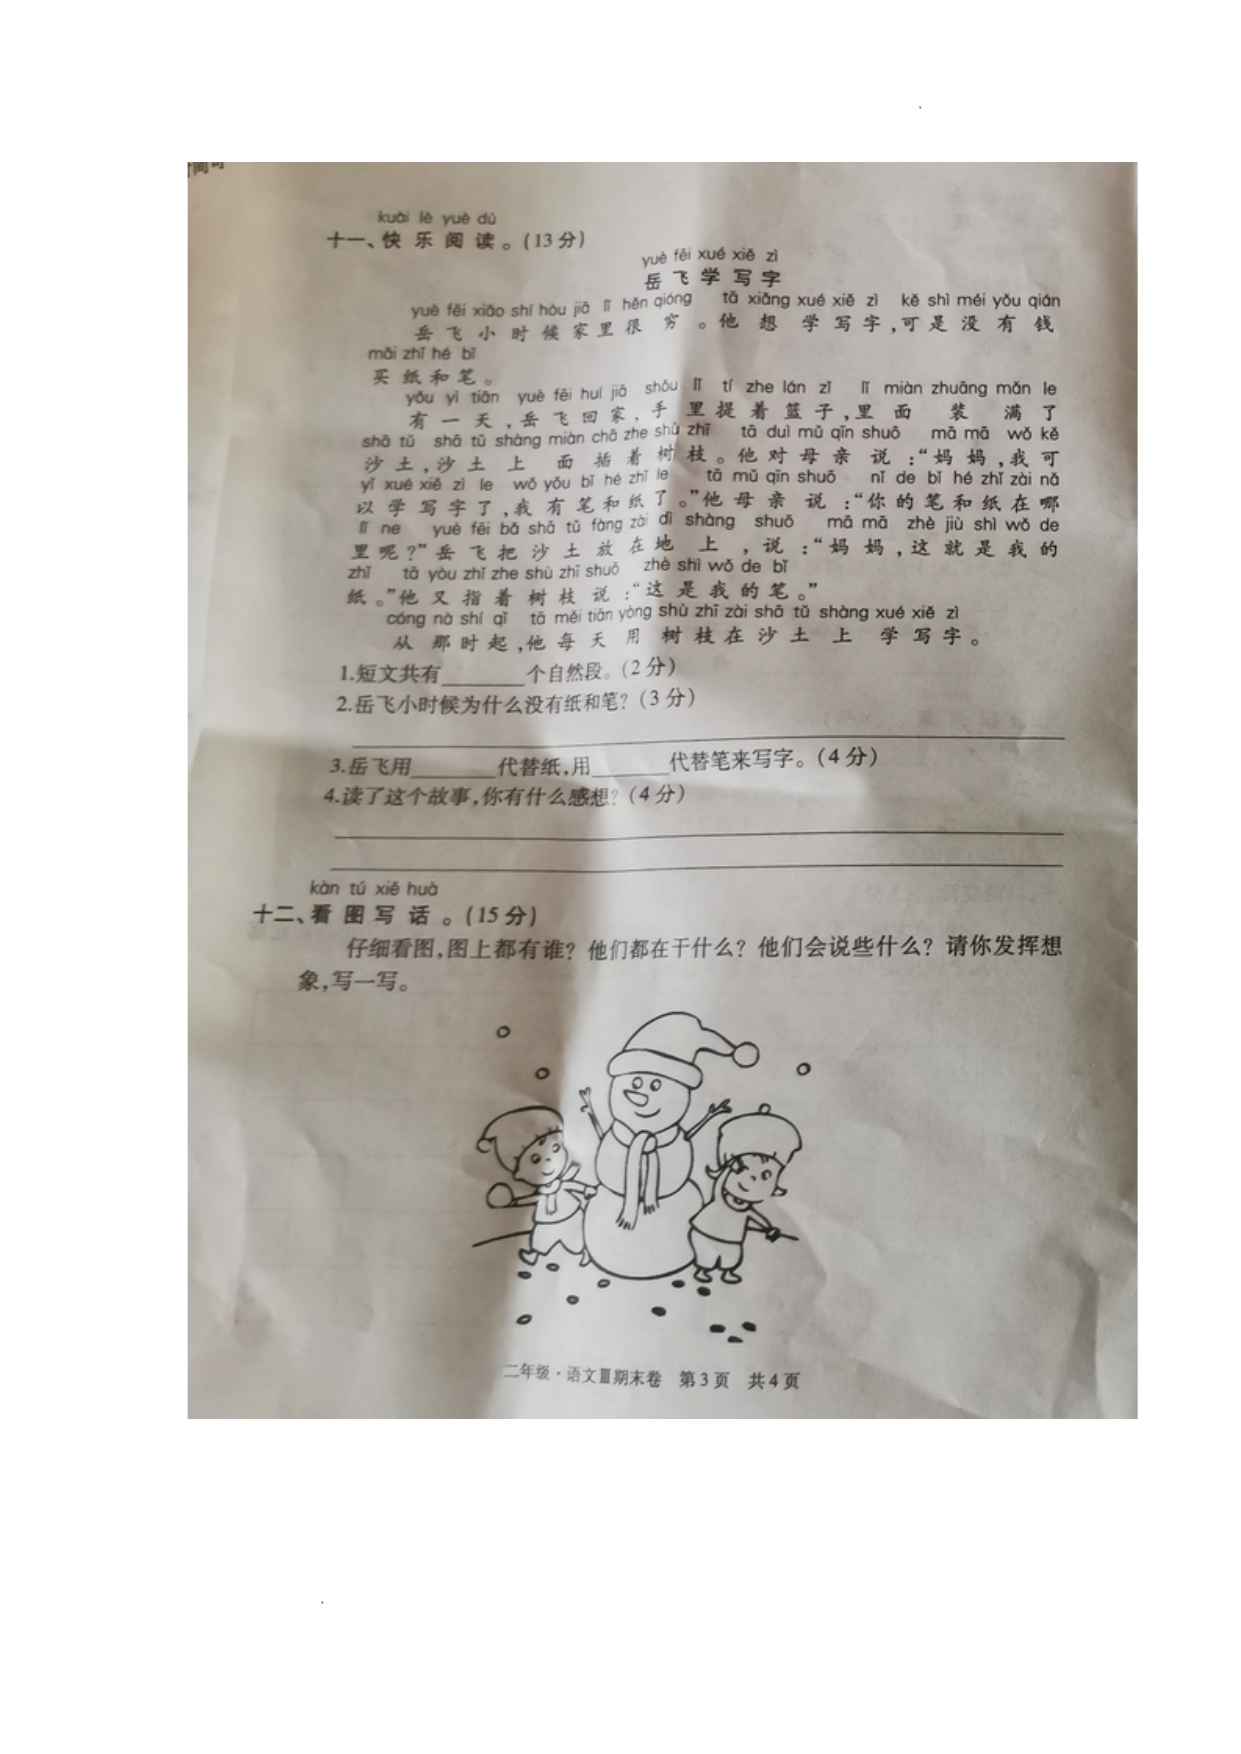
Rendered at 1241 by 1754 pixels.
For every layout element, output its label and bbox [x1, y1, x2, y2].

picture [187, 162, 1138, 1419]
